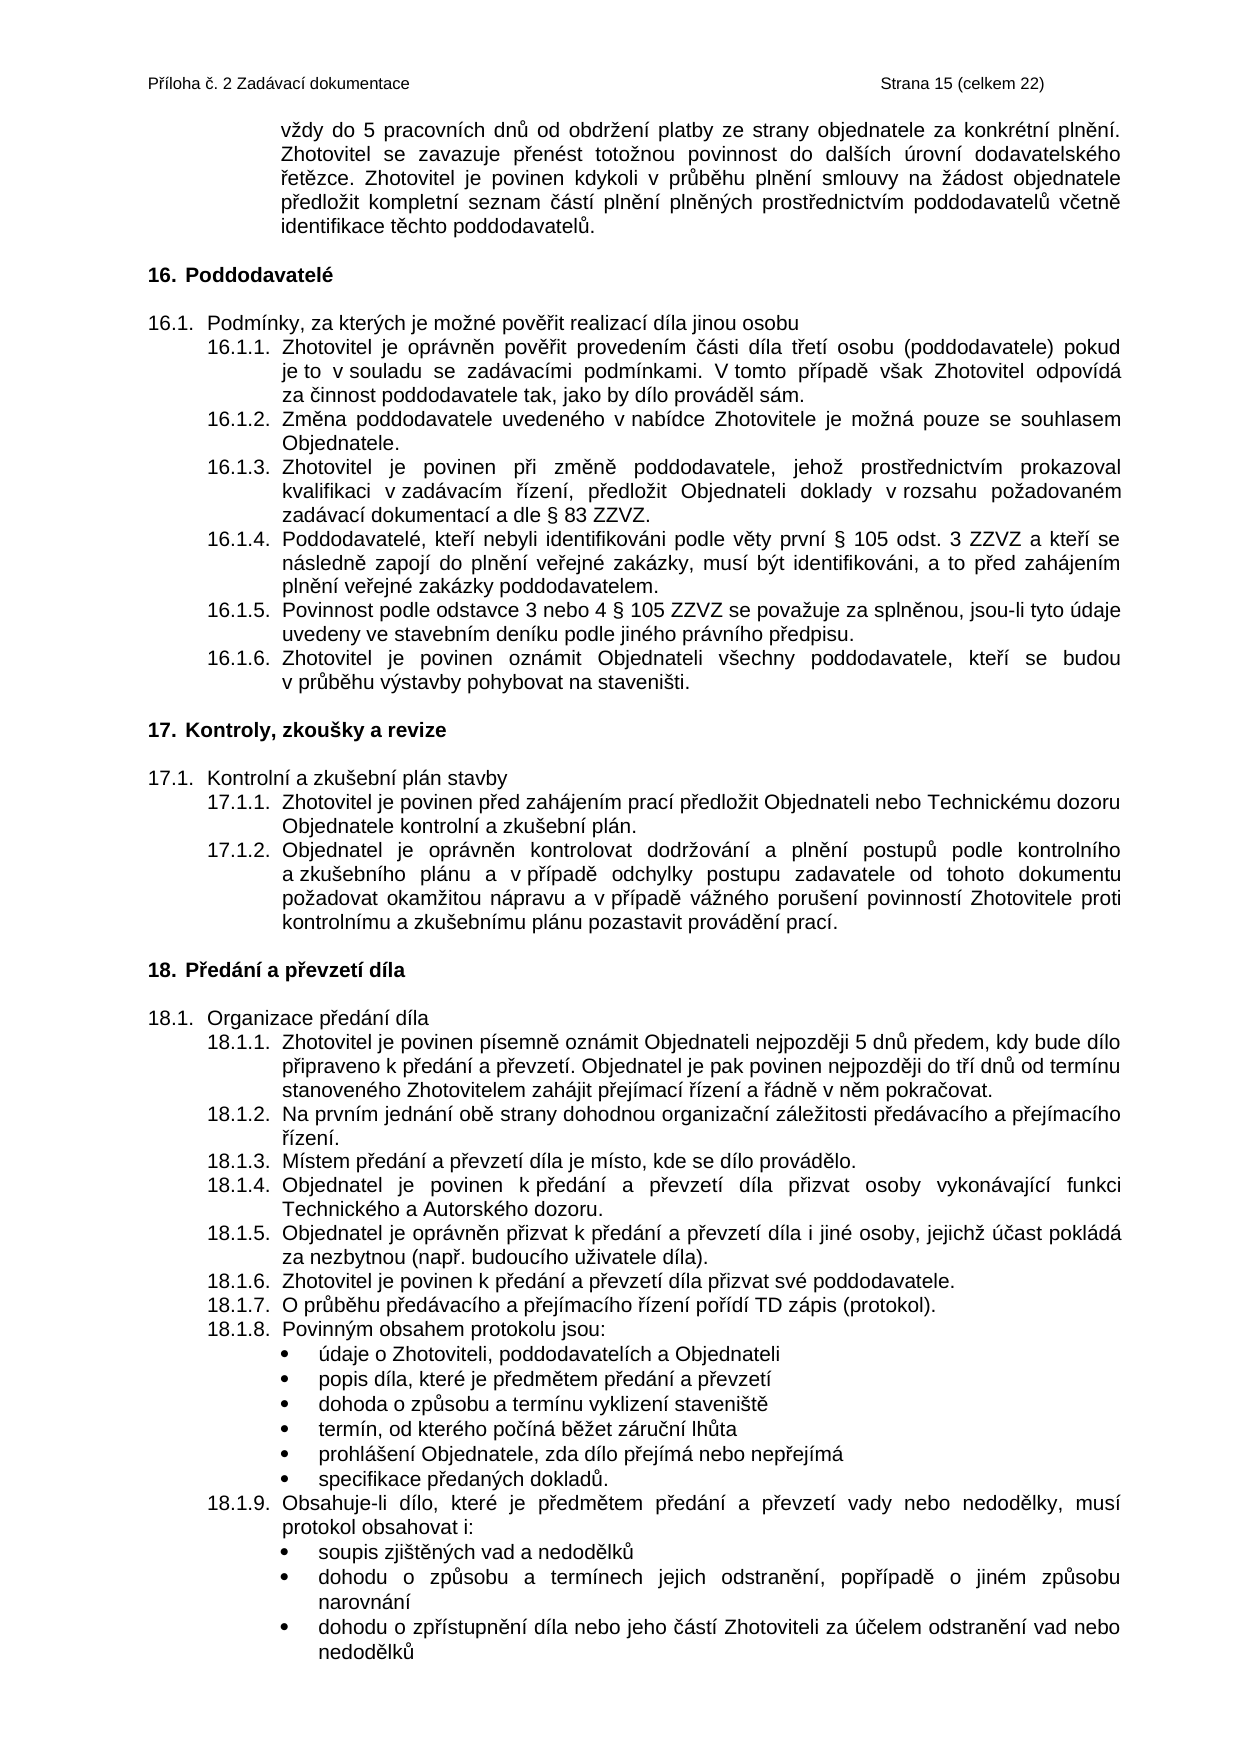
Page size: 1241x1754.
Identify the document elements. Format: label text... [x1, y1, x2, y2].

list dohodu o způsobu a termínech jejich odstranění, popřípadě o jiném způsobu narovnání [281, 1564, 1122, 1614]
list Obsahuje-li dílo, které je předmětem předání a převzetí vady nebo nedodělky, musí protokol obsahovat i: [207, 1491, 1122, 1539]
list Objednatel je oprávněn kontrolovat dodržování a plnění postupů podle kontrolního a zkušebního plánu a v případě odchylky postupu zadavatele od tohoto dokumentu požadovat okamžitou nápravu a v případě vážného porušení povinností Zhotovitele proti kontrolnímu a zkušebnímu plánu pozastavit provádění prací. [207, 838, 1122, 934]
list Podmínky, za kterých je možné pověřit realizací díla jinou osobu [148, 311, 1122, 335]
list Objednatel je povinen k předání a převzetí díla přizvat osoby vykonávající funkci Technického a Autorského dozoru. [207, 1173, 1122, 1221]
list dohoda o způsobu a termínu vyklizení staveniště [281, 1391, 1122, 1416]
list O průběhu předávacího a přejímacího řízení pořídí TD zápis (protokol). [207, 1293, 1122, 1317]
list Poddodavatelé [148, 263, 1122, 287]
list Na prvním jednání obě strany dohodnou organizační záležitosti předávacího a přejímacího řízení. [207, 1101, 1122, 1149]
list termín, od kterého počíná běžet záruční lhůta [281, 1416, 1122, 1441]
list Kontroly, zkoušky a revize [148, 718, 1122, 742]
list Zhotovitel je povinen písemně oznámit Objednateli nejpozději 5 dnů předem, kdy bude dílo připraveno k předání a převzetí. Objednatel je pak povinen nejpozději do tří dnů od termínu stanoveného Zhotovitelem zahájit přejímací řízení a řádně v něm pokračovat. [207, 1029, 1122, 1101]
list Povinnost podle odstavce 3 nebo 4 § 105 ZZVZ se považuje za splněnou, jsou-li tyto údaje uvedeny ve stavebním deníku podle jiného právního předpisu. [207, 598, 1122, 646]
list dohodu o zpřístupnění díla nebo jeho částí Zhotoviteli za účelem odstranění vad nebo nedodělků [281, 1614, 1122, 1664]
list Objednatel je oprávněn přizvat k předání a převzetí díla i jiné osoby, jejichž účast pokládá za nezbytnou (např. budoucího uživatele díla). [207, 1221, 1122, 1269]
list Zhotovitel je povinen k předání a převzetí díla přizvat své poddodavatele. [207, 1269, 1122, 1293]
list Poddodavatelé, kteří nebyli identifikováni podle věty první § 105 odst. 3 ZZVZ a kteří se následně zapojí do plnění veřejné zakázky, musí být identifikováni, a to před zahájením plnění veřejné zakázky poddodavatelem. [207, 526, 1122, 598]
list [207, 118, 1122, 238]
list Předání a převzetí díla [148, 958, 1122, 982]
list prohlášení Objednatele, zda dílo přejímá nebo nepřejímá [281, 1441, 1122, 1466]
list Kontrolní a zkušební plán stavby [148, 766, 1122, 790]
list Místem předání a převzetí díla je místo, kde se dílo provádělo. [207, 1149, 1122, 1173]
list Zhotovitel je povinen oznámit Objednateli všechny poddodavatele, kteří se budou v průběhu výstavby pohybovat na staveništi. [207, 646, 1122, 694]
list popis díla, které je předmětem předání a převzetí [281, 1366, 1122, 1391]
list Povinným obsahem protokolu jsou: [207, 1317, 1122, 1341]
list Změna poddodavatele uvedeného v nabídce Zhotovitele je možná pouze se souhlasem Objednatele. [207, 407, 1122, 454]
list Organizace předání díla [148, 1006, 1122, 1029]
list Zhotovitel je povinen před zahájením prací předložit Objednateli nebo Technickému dozoru Objednatele kontrolní a zkušební plán. [207, 790, 1122, 838]
list Zhotovitel je oprávněn pověřit provedením části díla třetí osobu (poddodavatele) pokud je to v souladu se zadávacími podmínkami. V tomto případě však Zhotovitel odpovídá za činnost poddodavatele tak, jako by dílo prováděl sám. [207, 335, 1122, 407]
list soupis zjištěných vad a nedodělků [281, 1539, 1122, 1564]
list Zhotovitel je povinen při změně poddodavatele, jehož prostřednictvím prokazoval kvalifikaci v zadávacím řízení, předložit Objednateli doklady v rozsahu požadovaném zadávací dokumentací a dle § 83 ZZVZ. [207, 454, 1122, 526]
list údaje o Zhotoviteli, poddodavatelích a Objednateli [281, 1341, 1122, 1366]
list specifikace předaných dokladů. [281, 1466, 1122, 1491]
